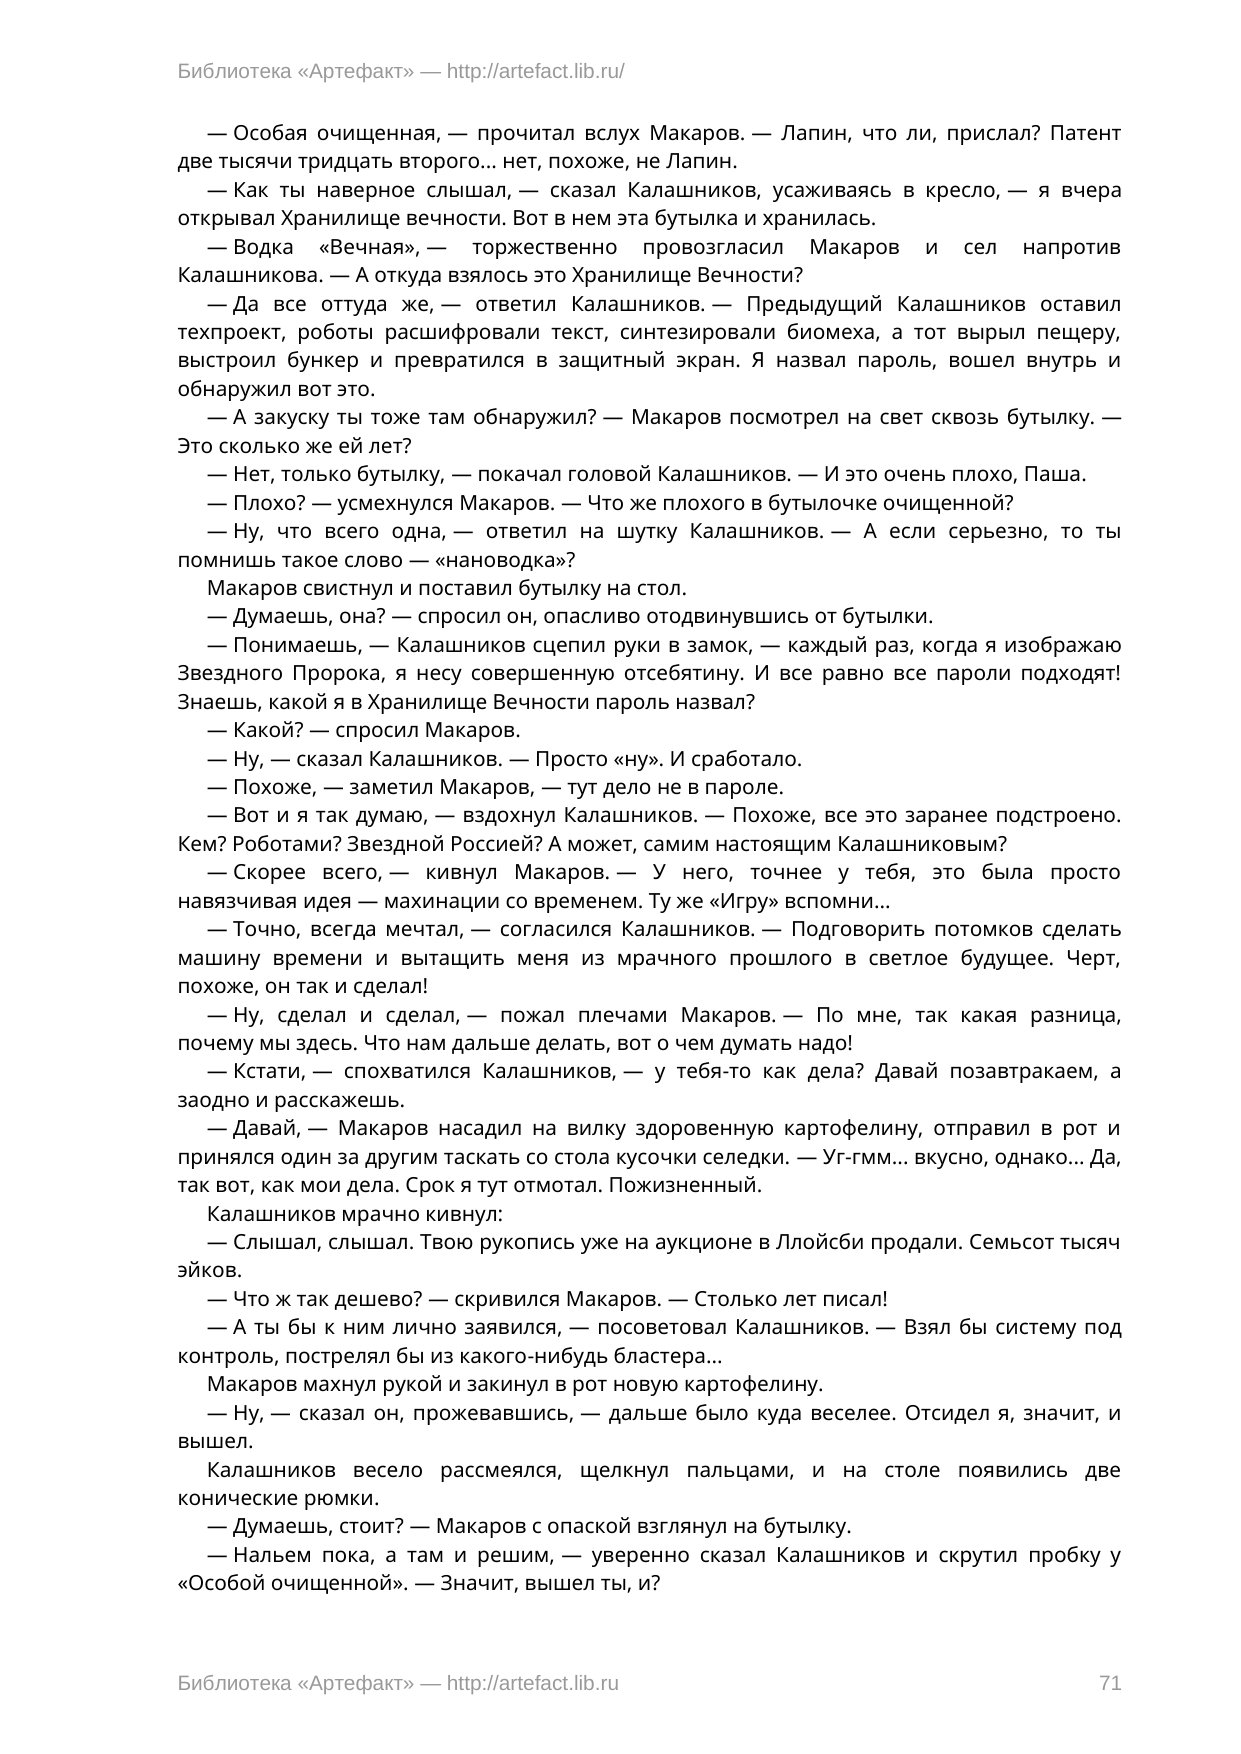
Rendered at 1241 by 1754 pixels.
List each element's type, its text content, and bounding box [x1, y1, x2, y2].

text — Похоже, — заметил Макаров, — тут дело не в пароле. [177, 772, 1122, 801]
text — Какой? — спросил Макаров. [177, 715, 1122, 744]
text Макаров свистнул и поставил бутылку на стол. [177, 573, 1122, 602]
text — Особая очищенная, — прочитал вслух Макаров. — Лапин, что ли, прислал? Патент две тысячи тридцать второго... нет, похоже, не Лапин. [177, 118, 1122, 175]
text — А ты бы к ним лично заявился, — посоветовал Калашников. — Взял бы систему под контроль, пострелял бы из какого-нибудь бластера... [177, 1312, 1122, 1369]
text — Нет, только бутылку, — покачал головой Калашников. — И это очень плохо, Паша. [177, 459, 1122, 488]
text Макаров махнул рукой и закинул в рот новую картофелину. [177, 1369, 1122, 1398]
text — Ну, что всего одна, — ответил на шутку Калашников. — А если серьезно, то ты помнишь такое слово — «нановодка»? [177, 516, 1122, 573]
text — Давай, — Макаров насадил на вилку здоровенную картофелину, отправил в рот и принялся один за другим таскать со стола кусочки селедки. — Уг-гмм... вкусно, однако... Да, так вот, как мои дела. Срок я тут отмотал. Пожизненный. [177, 1113, 1122, 1199]
text — Что ж так дешево? — скривился Макаров. — Столько лет писал! [177, 1284, 1122, 1312]
text — Думаешь, стоит? — Макаров с опаской взглянул на бутылку. [177, 1512, 1122, 1540]
text — Скорее всего, — кивнул Макаров. — У него, точнее у тебя, это была просто навязчивая идея — махинации со временем. Ту же «Игру» вспомни... [177, 857, 1122, 914]
text — Как ты наверное слышал, — сказал Калашников, усаживаясь в кресло, — я вчера открывал Хранилище вечности. Вот в нем эта бутылка и хранилась. [177, 175, 1122, 232]
text — Ну, — сказал он, прожевавшись, — дальше было куда веселее. Отсидел я, значит, и вышел. [177, 1398, 1122, 1455]
text — Слышал, слышал. Твою рукопись уже на аукционе в Ллойсби продали. Семьсот тысяч эйков. [177, 1227, 1122, 1284]
text — Ну, — сказал Калашников. — Просто «ну». И сработало. [177, 744, 1122, 772]
text — Вот и я так думаю, — вздохнул Калашников. — Похоже, все это заранее подстроено. Кем? Роботами? Звездной Россией? А может, самим настоящим Калашниковым? [177, 801, 1122, 857]
text — Точно, всегда мечтал, — согласился Калашников. — Подговорить потомков сделать машину времени и вытащить меня из мрачного прошлого в светлое будущее. Черт, похоже, он так и сделал! [177, 914, 1122, 1000]
text — Водка «Вечная», — торжественно провозгласил Макаров и сел напротив Калашникова. — А откуда взялось это Хранилище Вечности? [177, 232, 1122, 289]
text — Нальем пока, а там и решим, — уверенно сказал Калашников и скрутил пробку у «Особой очищенной». — Значит, вышел ты, и? [177, 1540, 1122, 1597]
text — Да все оттуда же, — ответил Калашников. — Предыдущий Калашников оставил техпроект, роботы расшифровали текст, синтезировали биомеха, а тот вырыл пещеру, выстроил бункер и превратился в защитный экран. Я назвал пароль, вошел внутрь и обнаружил вот это. [177, 289, 1122, 402]
text — Понимаешь, — Калашников сцепил руки в замок, — каждый раз, когда я изображаю Звездного Пророка, я несу совершенную отсебятину. И все равно все пароли подходят! Знаешь, какой я в Хранилище Вечности пароль назвал? [177, 630, 1122, 715]
text — Ну, сделал и сделал, — пожал плечами Макаров. — По мне, так какая разница, почему мы здесь. Что нам дальше делать, вот о чем думать надо! [177, 1000, 1122, 1057]
text — Думаешь, она? — спросил он, опасливо отодвинувшись от бутылки. [177, 602, 1122, 630]
text Калашников мрачно кивнул: [177, 1199, 1122, 1227]
text — Плохо? — усмехнулся Макаров. — Что же плохого в бутылочке очищенной? [177, 488, 1122, 516]
text — А закуску ты тоже там обнаружил? — Макаров посмотрел на свет сквозь бутылку. — Это сколько же ей лет? [177, 402, 1122, 459]
text — Кстати, — спохватился Калашников, — у тебя-то как дела? Давай позавтракаем, а заодно и расскажешь. [177, 1057, 1122, 1113]
text Калашников весело рассмеялся, щелкнул пальцами, и на столе появились две конические рюмки. [177, 1455, 1122, 1512]
